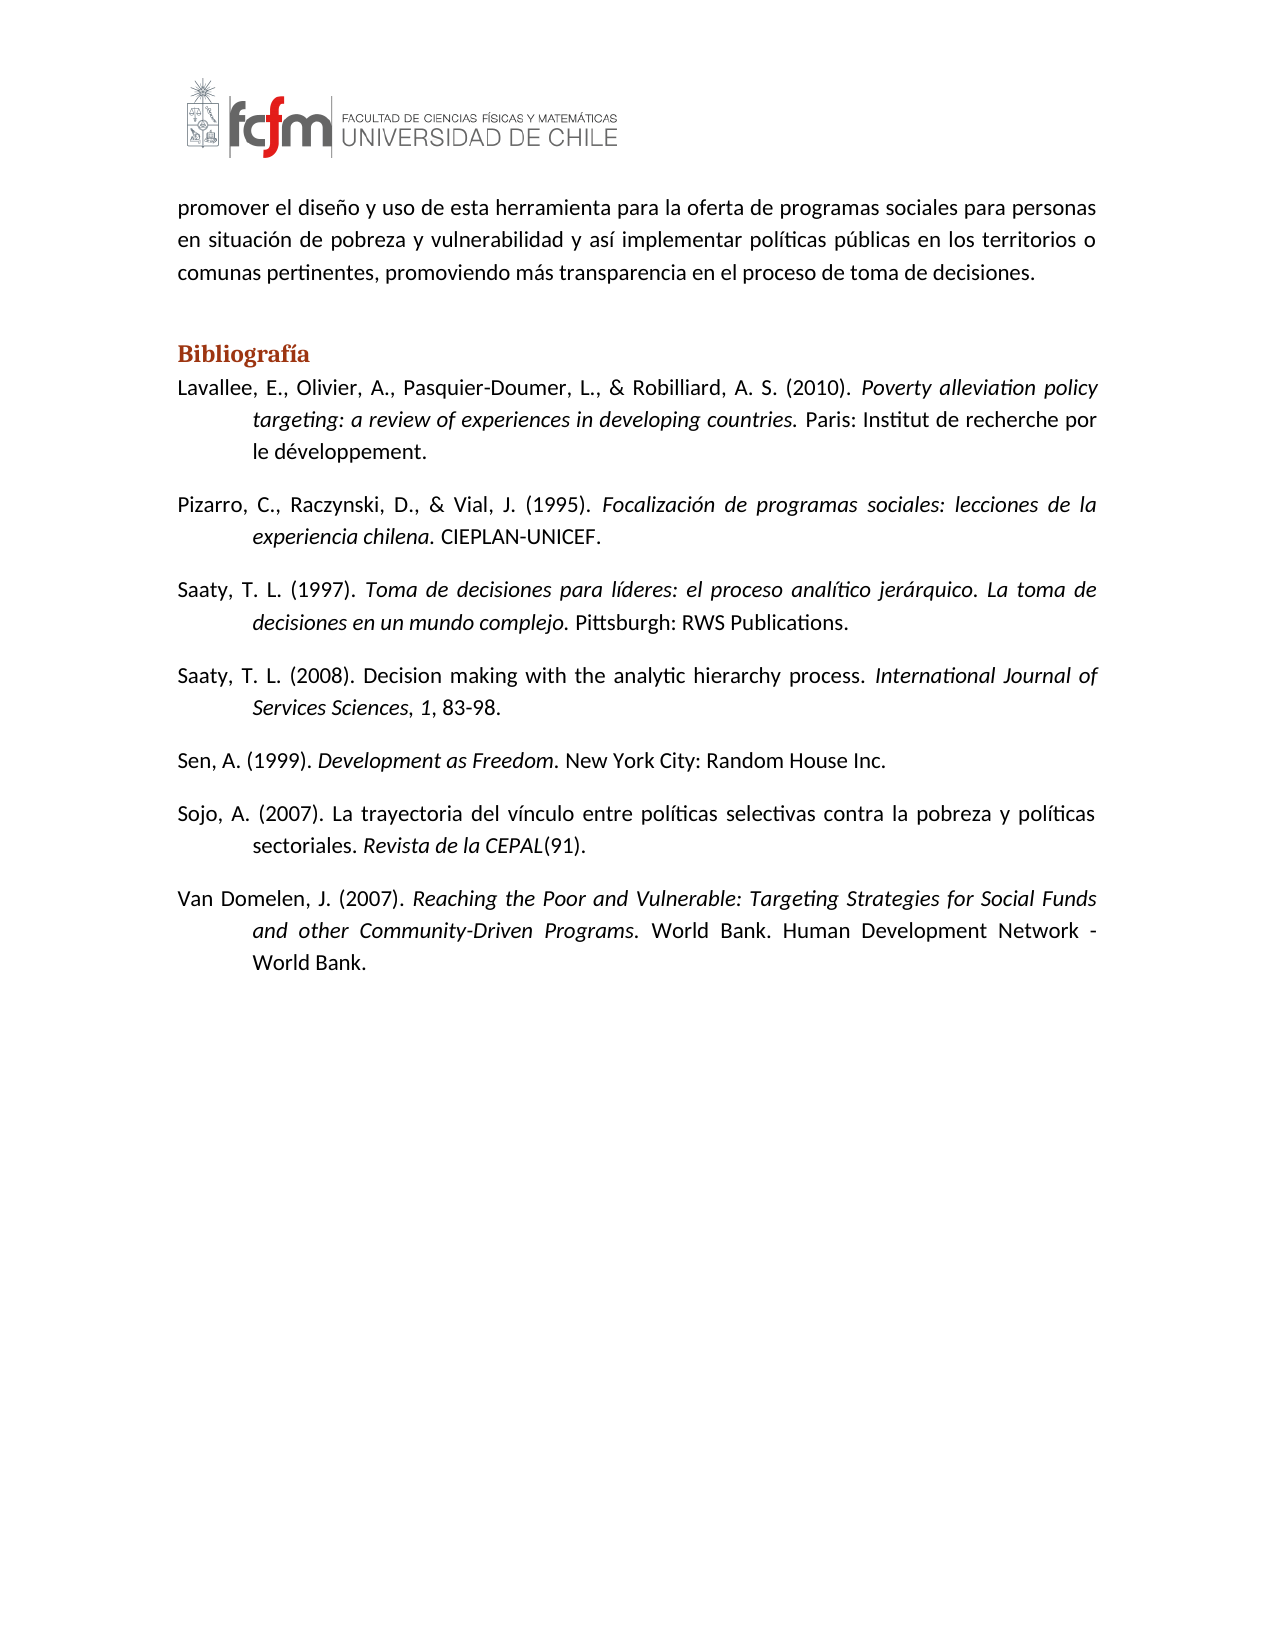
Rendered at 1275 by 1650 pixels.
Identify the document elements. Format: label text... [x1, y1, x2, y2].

picture [177, 73, 626, 166]
